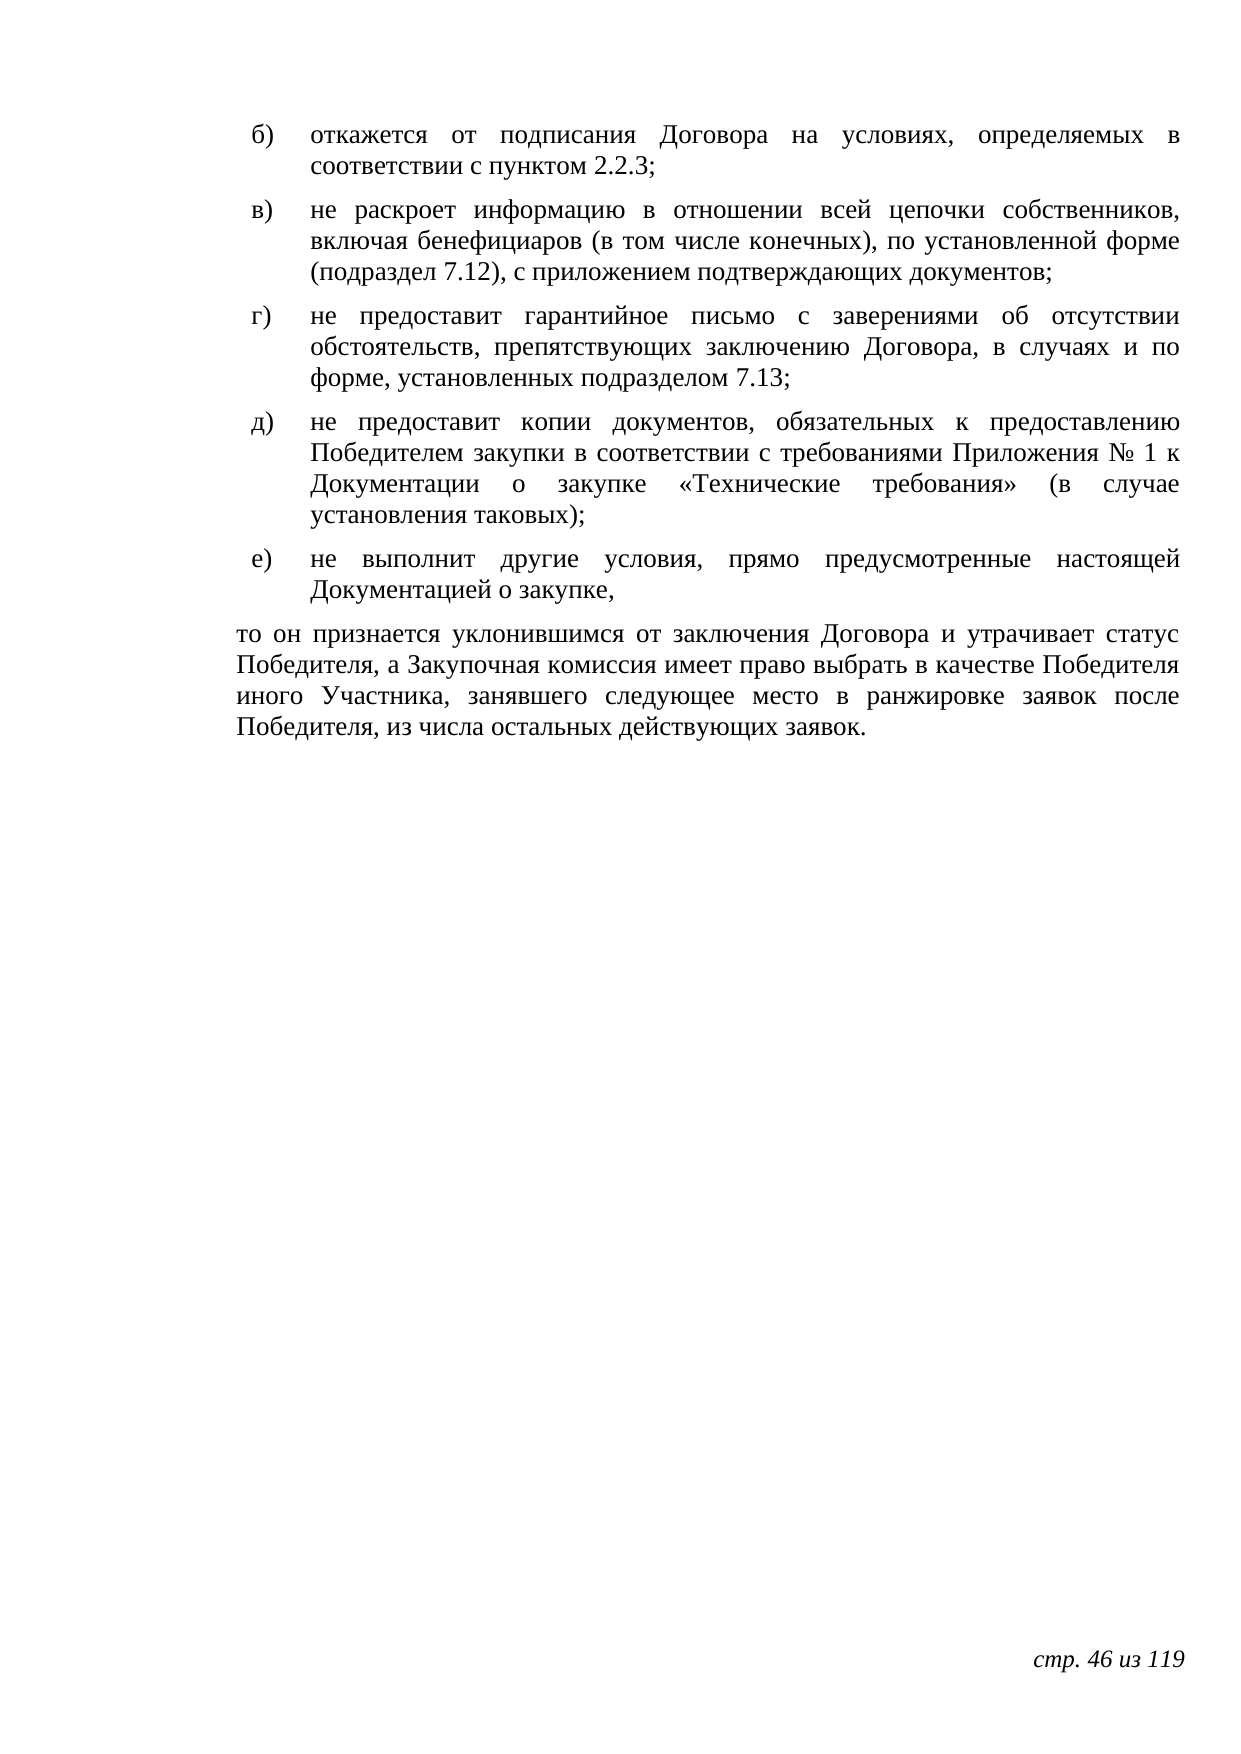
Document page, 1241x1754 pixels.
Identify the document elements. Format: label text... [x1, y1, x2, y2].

text не раскроет информацию в отношении всей цепочки собственников, включая бенефициаров (в том числе конечных), по установленной форме (подраздел 7.12), с приложением подтверждающих документов; [251, 193, 1181, 286]
text то он признается уклонившимся от заключения Договора и утрачивает статус Победителя, а Закупочная комиссия имеет право выбрать в качестве Победителя иного Участника, занявшего следующее место в ранжировке заявок после Победителя, из числа остальных действующих заявок. [236, 617, 1181, 741]
text откажется от подписания Договора на условиях, определяемых в соответствии с пунктом 2.2.3; [251, 118, 1181, 180]
text не выполнит другие условия, прямо предусмотренные настоящей Документацией о закупке, [251, 542, 1181, 604]
text не предоставит копии документов, обязательных к предоставлению Победителем закупки в соответствии с требованиями Приложения № 1 к Документации о закупке «Технические требования» (в случае установления таковых); [251, 405, 1181, 529]
text не предоставит гарантийное письмо с заверениями об отсутствии обстоятельств, препятствующих заключению Договора, в случаях и по форме, установленных подразделом 7.13; [251, 299, 1181, 392]
